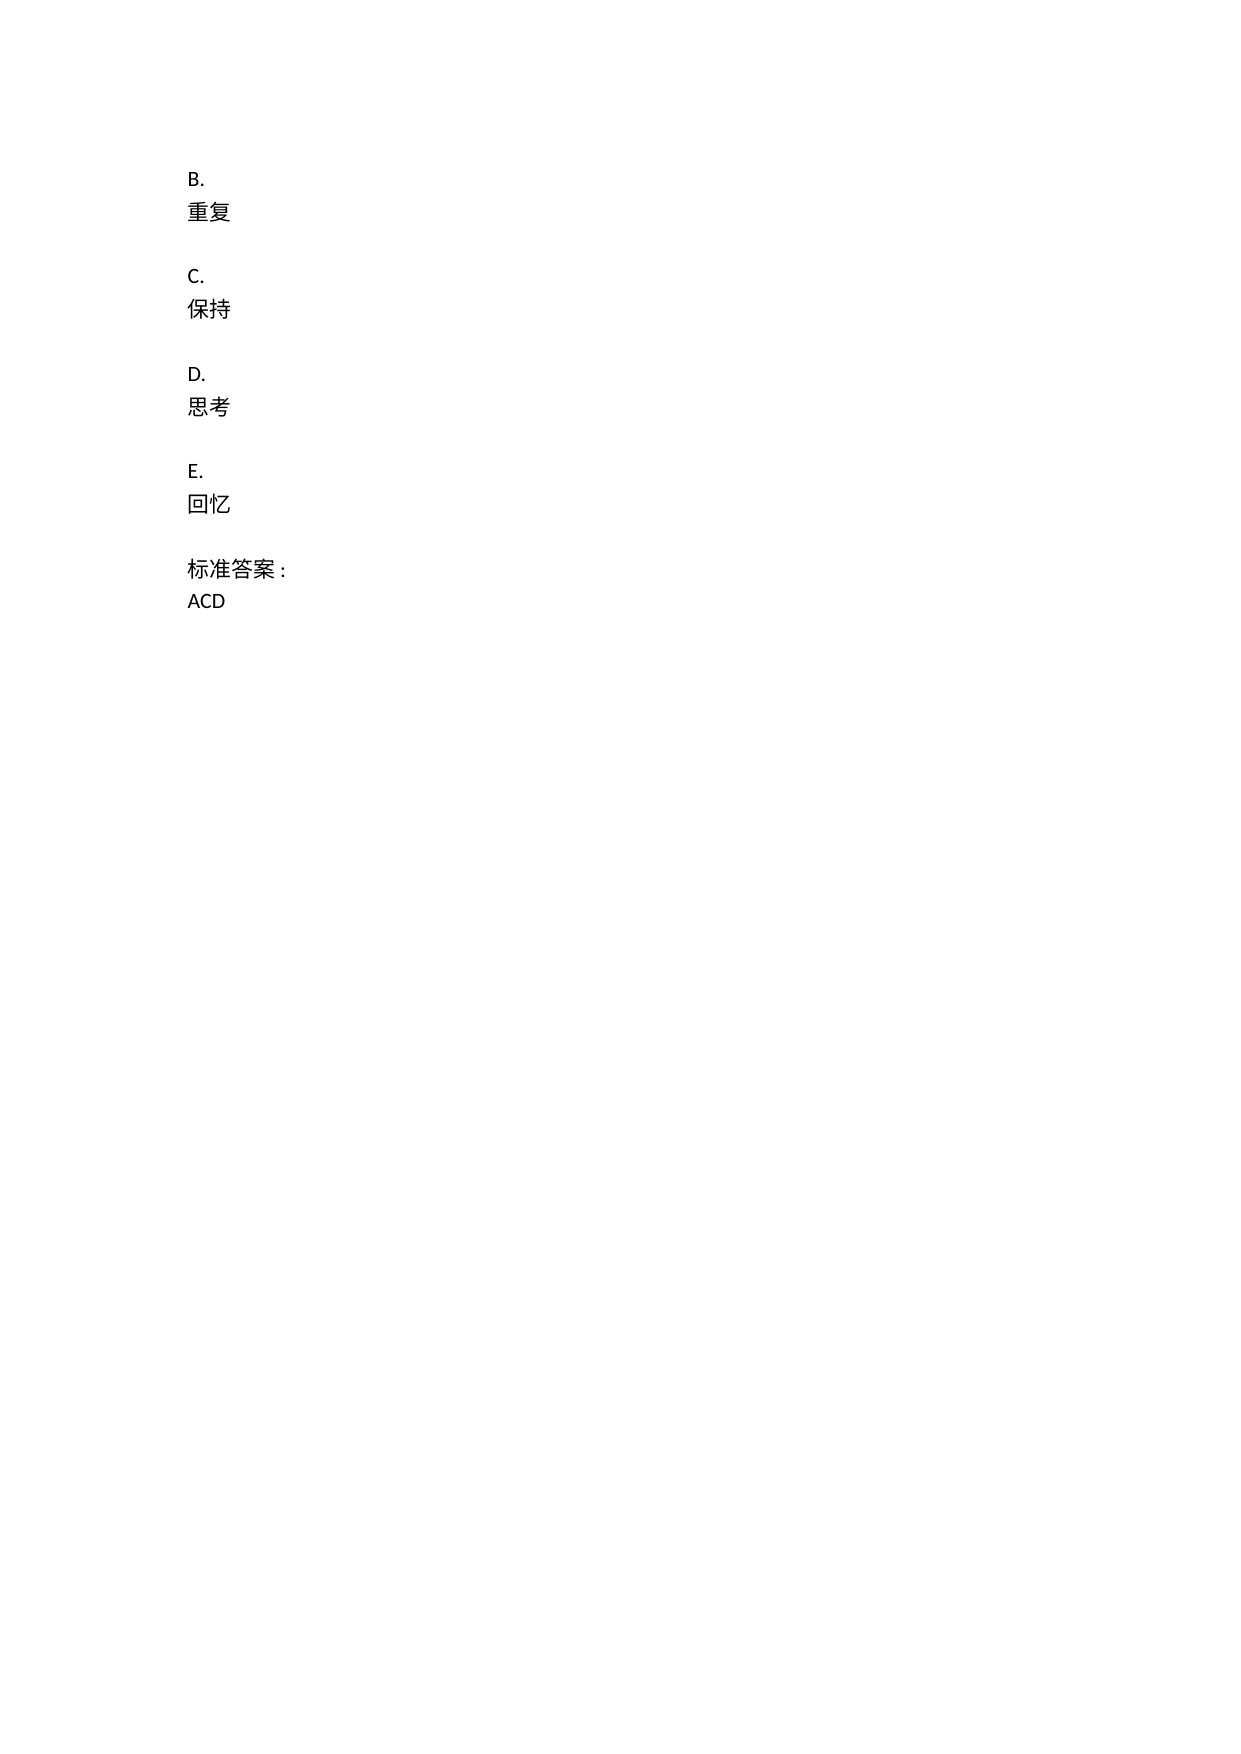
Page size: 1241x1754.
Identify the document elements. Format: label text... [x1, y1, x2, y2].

text 标准答案 : [187, 552, 1053, 584]
text ACD [187, 584, 1053, 617]
text B. [187, 162, 1053, 194]
text 保持 [187, 292, 1053, 324]
text D. [187, 357, 1053, 389]
text 回忆 [187, 487, 1053, 519]
text C. [187, 259, 1053, 292]
text 思考 [187, 389, 1053, 422]
text 重复 [187, 194, 1053, 227]
text E. [187, 454, 1053, 487]
